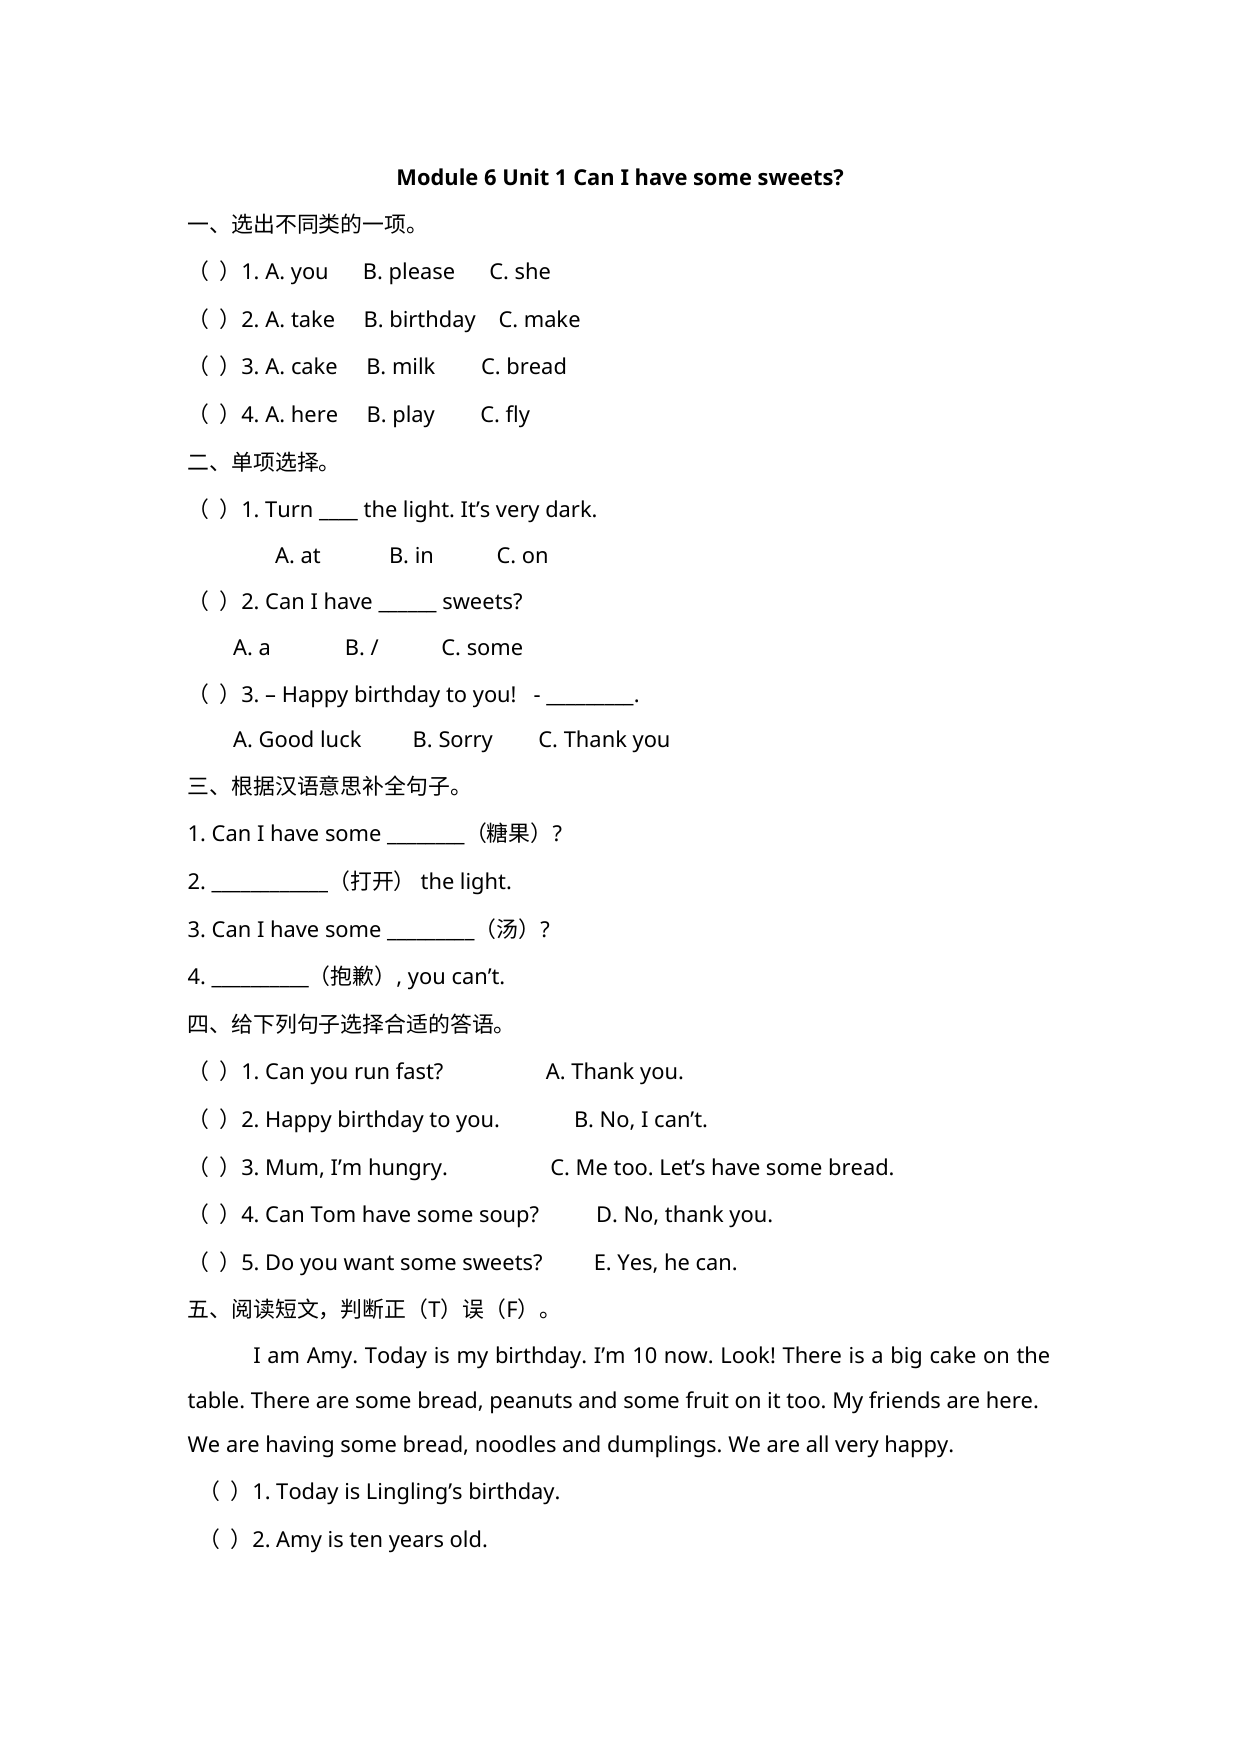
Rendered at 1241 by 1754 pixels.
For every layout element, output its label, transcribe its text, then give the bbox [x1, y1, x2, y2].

text （ ）2. Happy birthday to you. B. No, I can’t. [187, 1102, 1053, 1134]
text A. a B. / C. some [187, 632, 1053, 662]
text （ ）1. Can you run fast? A. Thank you. [187, 1054, 1053, 1086]
text 3. Can I have some _________（汤）? [187, 912, 1053, 943]
text 2. ____________（打开） the light. [187, 864, 1053, 896]
text （ ）4. A. here B. play C. fly [187, 397, 1053, 429]
text （ ）2. Amy is ten years old. [187, 1522, 1053, 1553]
text 4. __________（抱歉）, you can’t. [187, 959, 1053, 991]
text We are having some bread, noodles and dumplings. We are all very happy. [187, 1429, 1053, 1459]
text （ ）3. – Happy birthday to you! - _________. [187, 677, 1053, 708]
text （ ）4. Can Tom have some soup? D. No, thank you. [187, 1197, 1053, 1229]
text （ ）1. Today is Lingling’s birthday. [187, 1474, 1053, 1506]
text 1. Can I have some ________（糖果）? [187, 816, 1053, 848]
text （ ）5. Do you want some sweets? E. Yes, he can. [187, 1245, 1053, 1277]
text 五、阅读短文，判断正（T）误（F）。 [187, 1292, 1053, 1324]
text （ ）1. A. you B. please C. she [187, 254, 1053, 286]
text I am Amy. Today is my birthday. I’m 10 now. Look! There is a big cake on the table. There are some bread, peanuts and some fruit on it too. My friends are here. [187, 1340, 1053, 1414]
text 二、单项选择。 [187, 444, 1053, 476]
text 一、选出不同类的一项。 [187, 207, 1053, 238]
text （ ）2. A. take B. birthday C. make [187, 302, 1053, 333]
text （ ）3. Mum, I’m hungry. C. Me too. Let’s have some bread. [187, 1149, 1053, 1181]
text （ ）2. Can I have ______ sweets? [187, 584, 1053, 616]
text 四、给下列句子选择合适的答语。 [187, 1007, 1053, 1038]
text （ ）3. A. cake B. milk C. bread [187, 349, 1053, 381]
text （ ）1. Turn ____ the light. It’s very dark. [187, 492, 1053, 524]
text Module 6 Unit 1 Can I have some sweets? [187, 162, 1053, 192]
text A. at B. in C. on [187, 540, 1053, 569]
text A. Good luck B. Sorry C. Thank you [187, 724, 1053, 754]
text 三、根据汉语意思补全句子。 [187, 769, 1053, 801]
